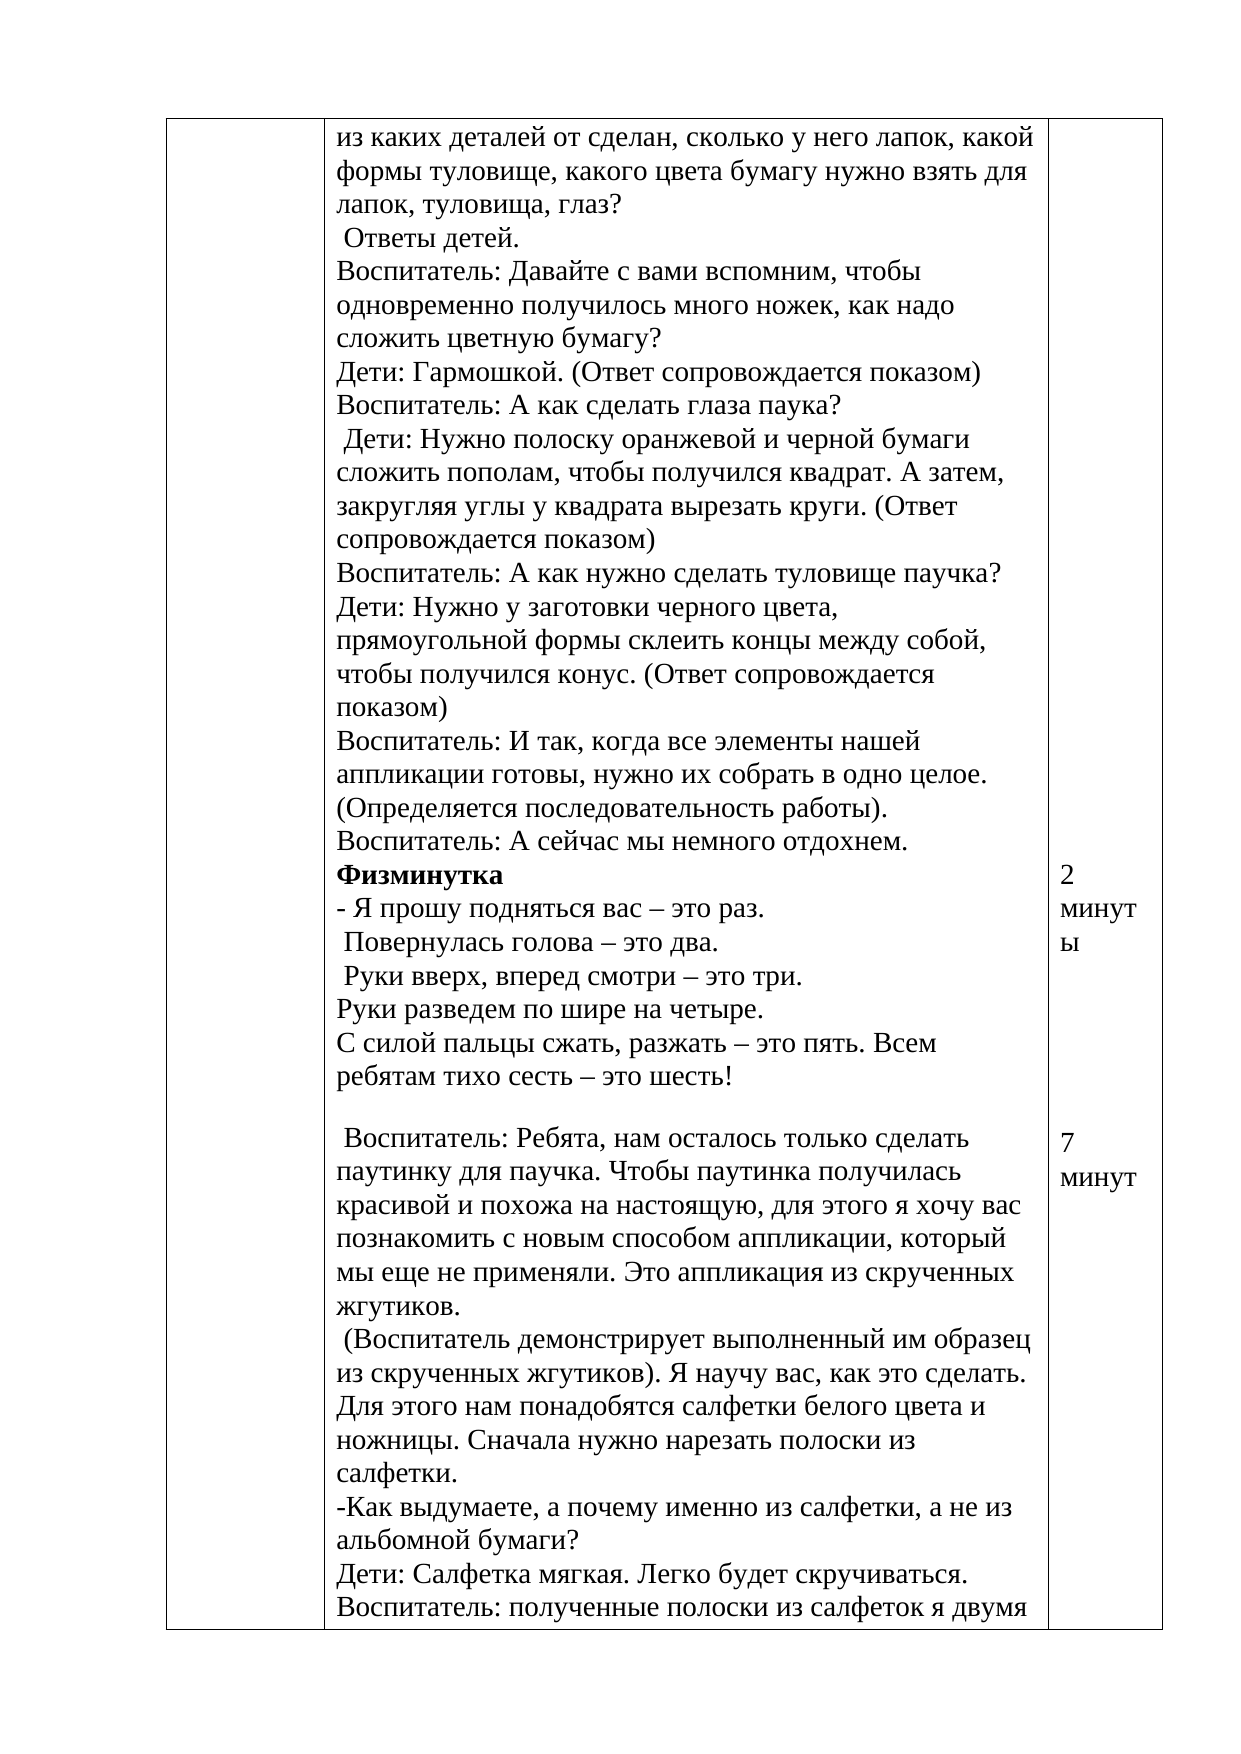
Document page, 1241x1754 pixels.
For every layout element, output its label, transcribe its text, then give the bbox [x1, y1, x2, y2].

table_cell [167, 119, 324, 1628]
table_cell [1049, 119, 1162, 1628]
